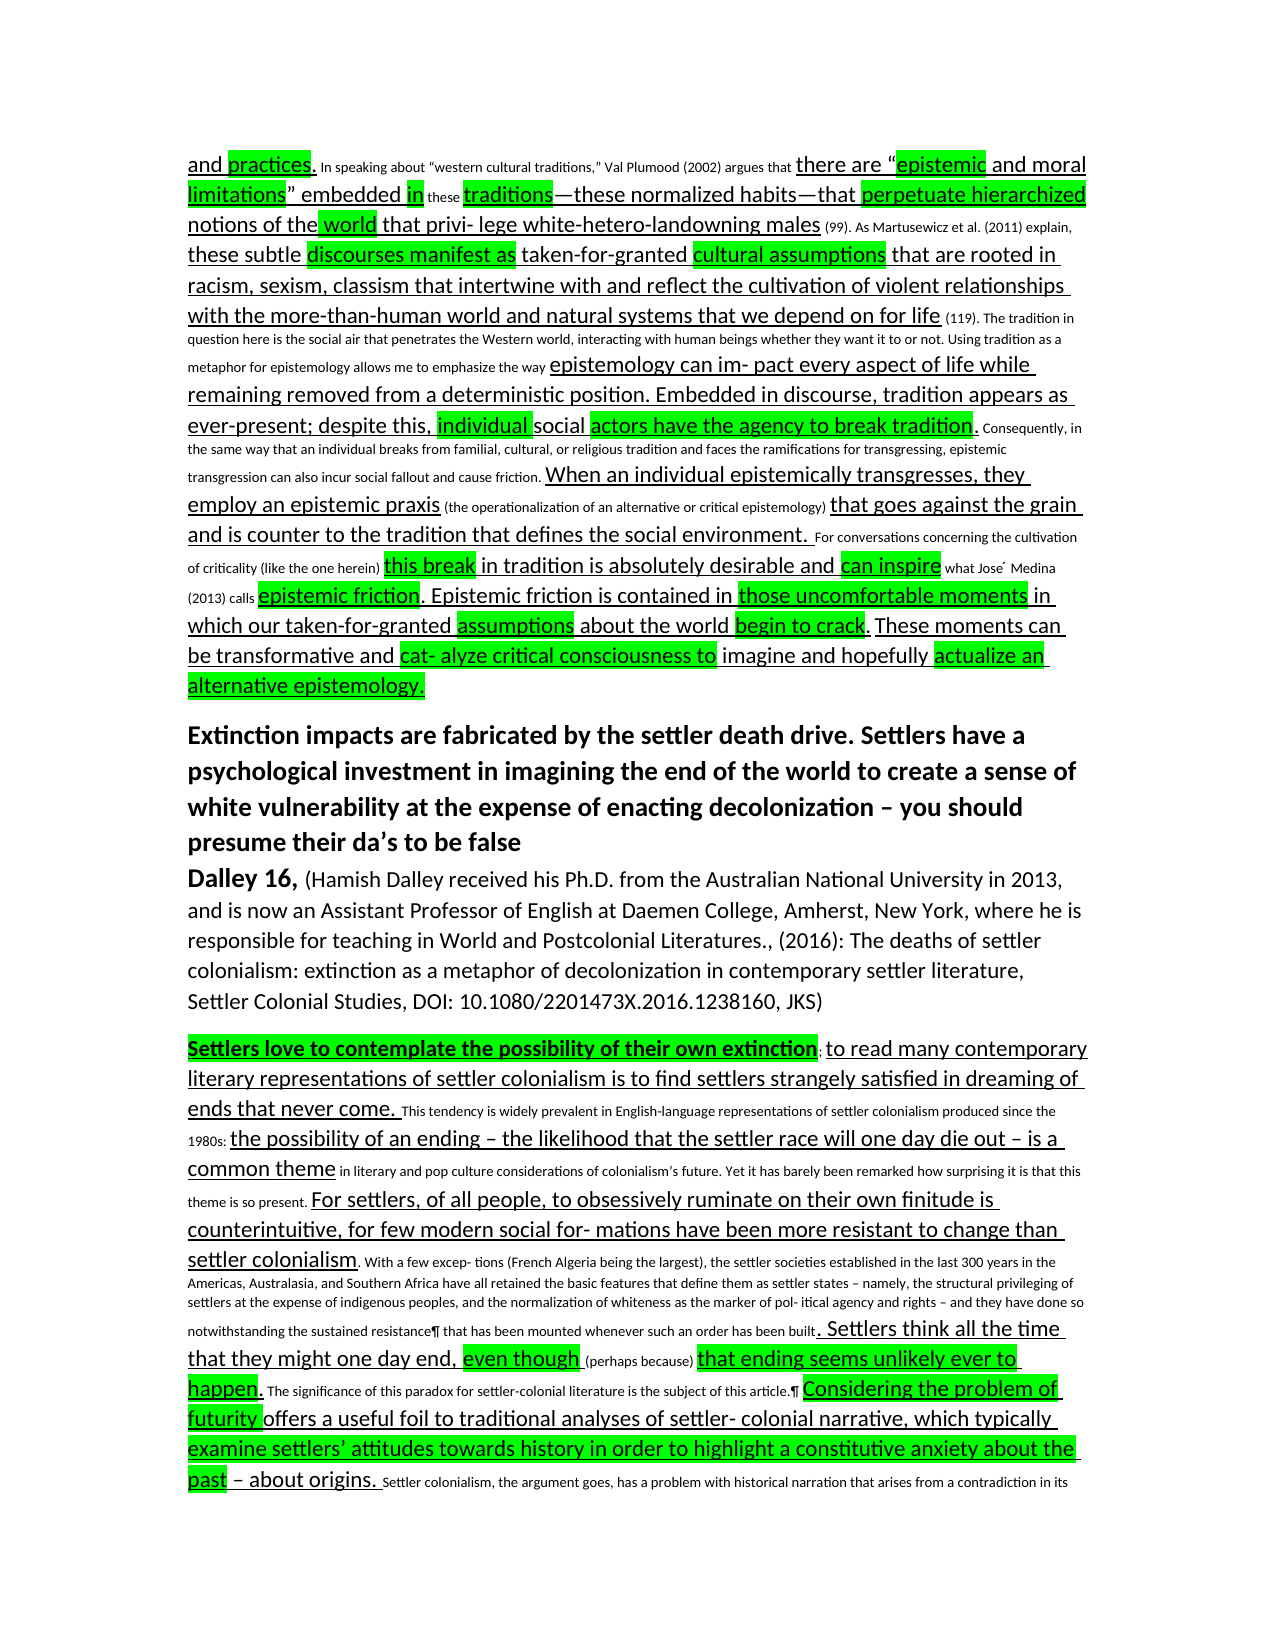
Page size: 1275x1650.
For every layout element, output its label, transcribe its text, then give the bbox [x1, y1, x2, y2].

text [187, 1034, 1087, 1493]
text Dalley 16, (Hamish Dalley received his Ph.D. from the Australian National University in 2013, and is now an Assistant Professor of English at Daemen College, Amherst, New York, where he is responsible for teaching in World and Postcolonial Literatures., (2016): The deaths of settler colonialism: extinction as a metaphor of decolonization in contemporary settler literature, Settler Colonial Studies, DOI: 10.1080/2201473X.2016.1238160, JKS) [187, 861, 1087, 1015]
subtitle Extinction impacts are fabricated by the settler death drive. Settlers have a psychological investment in imagining the end of the world to create a sense of white vulnerability at the expense of enacting decolonization – you should presume their da’s to be false [187, 718, 1087, 858]
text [187, 150, 1087, 700]
